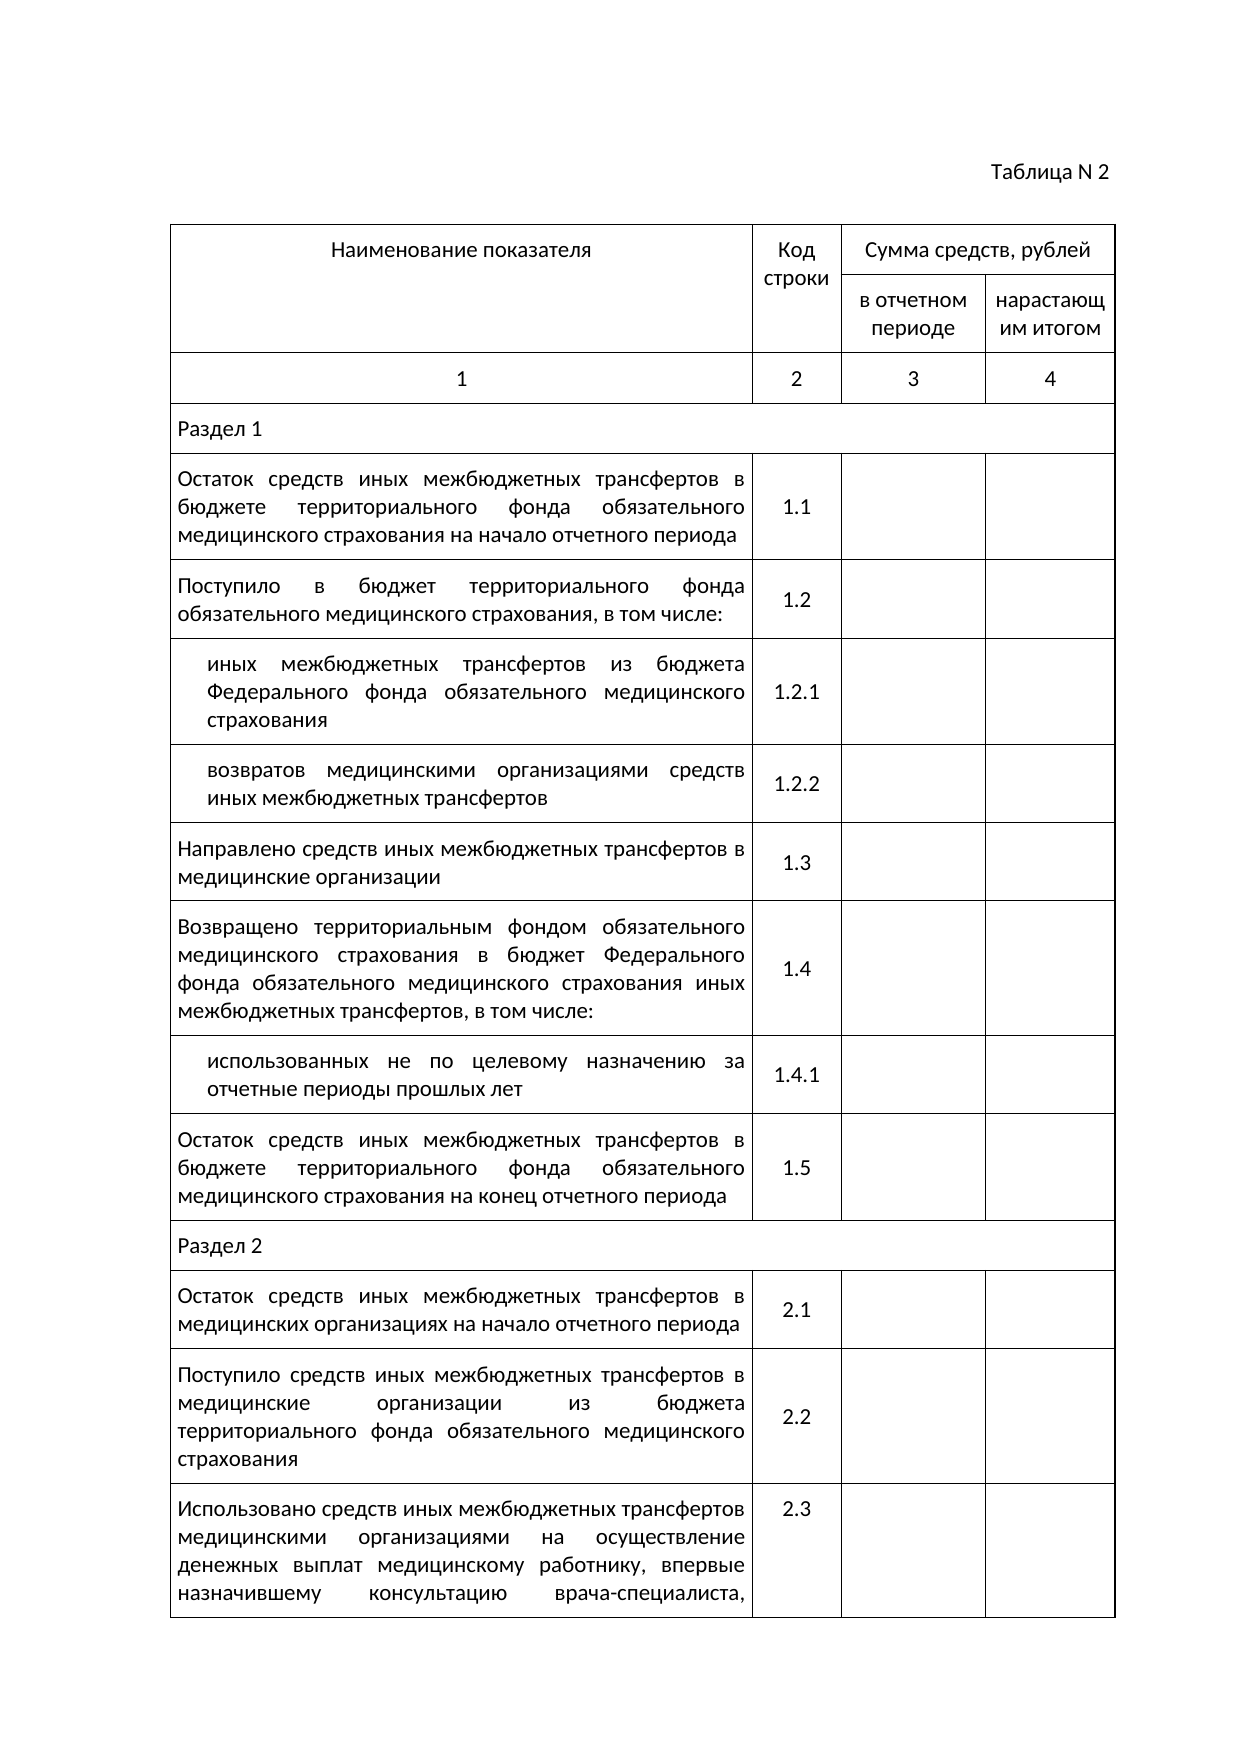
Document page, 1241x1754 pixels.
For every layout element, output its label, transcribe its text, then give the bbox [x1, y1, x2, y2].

table_header Сумма средств, рублей [842, 225, 1114, 274]
table_cell [986, 1349, 1114, 1482]
table_cell [986, 454, 1114, 559]
table_header Код строки [753, 225, 841, 352]
table_cell использованных не по целевому назначению за отчетные периоды прошлых лет [171, 1036, 752, 1113]
table_cell 1.5 [753, 1114, 841, 1219]
table_cell Возвращено территориальным фондом обязательного медицинского страхования в бюджет Федерального фонда обязательного медицинского страхования иных межбюджетных трансфертов, в том числе: [171, 901, 752, 1035]
table_cell [842, 1271, 985, 1348]
table_header Таблица N 2 [171, 146, 1116, 195]
table_cell [842, 1484, 985, 1617]
table_cell 1.1 [753, 454, 841, 559]
table_cell 1.4.1 [753, 1036, 841, 1113]
table_cell 2.2 [753, 1349, 841, 1482]
table_cell 2 [753, 353, 841, 402]
table_cell [842, 1036, 985, 1113]
table_cell [986, 901, 1114, 1035]
table_cell [842, 1114, 985, 1219]
table_cell [986, 1036, 1114, 1113]
table_cell 1.2 [753, 560, 841, 637]
table_cell Раздел 2 [171, 1221, 1114, 1270]
table_cell 2.3 [753, 1484, 841, 1617]
table_cell Остаток средств иных межбюджетных трансфертов в медицинских организациях на начало отчетного периода [171, 1271, 752, 1348]
table_cell [986, 1271, 1114, 1348]
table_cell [171, 1484, 752, 1617]
table_cell [842, 560, 985, 637]
table_cell [842, 901, 985, 1035]
table_cell [842, 823, 985, 900]
table_cell [986, 560, 1114, 637]
table_cell Поступило в бюджет территориального фонда обязательного медицинского страхования, в том числе: [171, 560, 752, 637]
table_cell иных межбюджетных трансфертов из бюджета Федерального фонда обязательного медицинского страхования [171, 639, 752, 744]
table_cell 1.4 [753, 901, 841, 1035]
table_cell [986, 1114, 1114, 1219]
table_cell [842, 454, 985, 559]
table_cell Направлено средств иных межбюджетных трансфертов в медицинские организации [171, 823, 752, 900]
table_cell нарастающим итогом [986, 275, 1114, 352]
table_cell Раздел 1 [171, 404, 1114, 453]
table_cell Поступило средств иных межбюджетных трансфертов в медицинские организации из бюджета территориального фонда обязательного медицинского страхования [171, 1349, 752, 1482]
table_header Наименование показателя [171, 225, 752, 352]
table_cell Остаток средств иных межбюджетных трансфертов в бюджете территориального фонда обязательного медицинского страхования на начало отчетного периода [171, 454, 752, 559]
table_cell [842, 1349, 985, 1482]
table_cell [842, 639, 985, 744]
table_cell 4 [986, 353, 1114, 402]
table_cell 1.3 [753, 823, 841, 900]
table_cell 1.2.1 [753, 639, 841, 744]
table_cell [986, 823, 1114, 900]
table_cell Остаток средств иных межбюджетных трансфертов в бюджете территориального фонда обязательного медицинского страхования на конец отчетного периода [171, 1114, 752, 1219]
table_cell [842, 745, 985, 822]
table_cell 2.1 [753, 1271, 841, 1348]
table_cell возвратов медицинскими организациями средств иных межбюджетных трансфертов [171, 745, 752, 822]
table_cell 3 [842, 353, 985, 402]
table_cell [986, 1484, 1114, 1617]
table_cell в отчетном периоде [842, 275, 985, 352]
table_cell 1 [171, 353, 752, 402]
table_cell [986, 745, 1114, 822]
table_cell [986, 639, 1114, 744]
table_cell 1.2.2 [753, 745, 841, 822]
